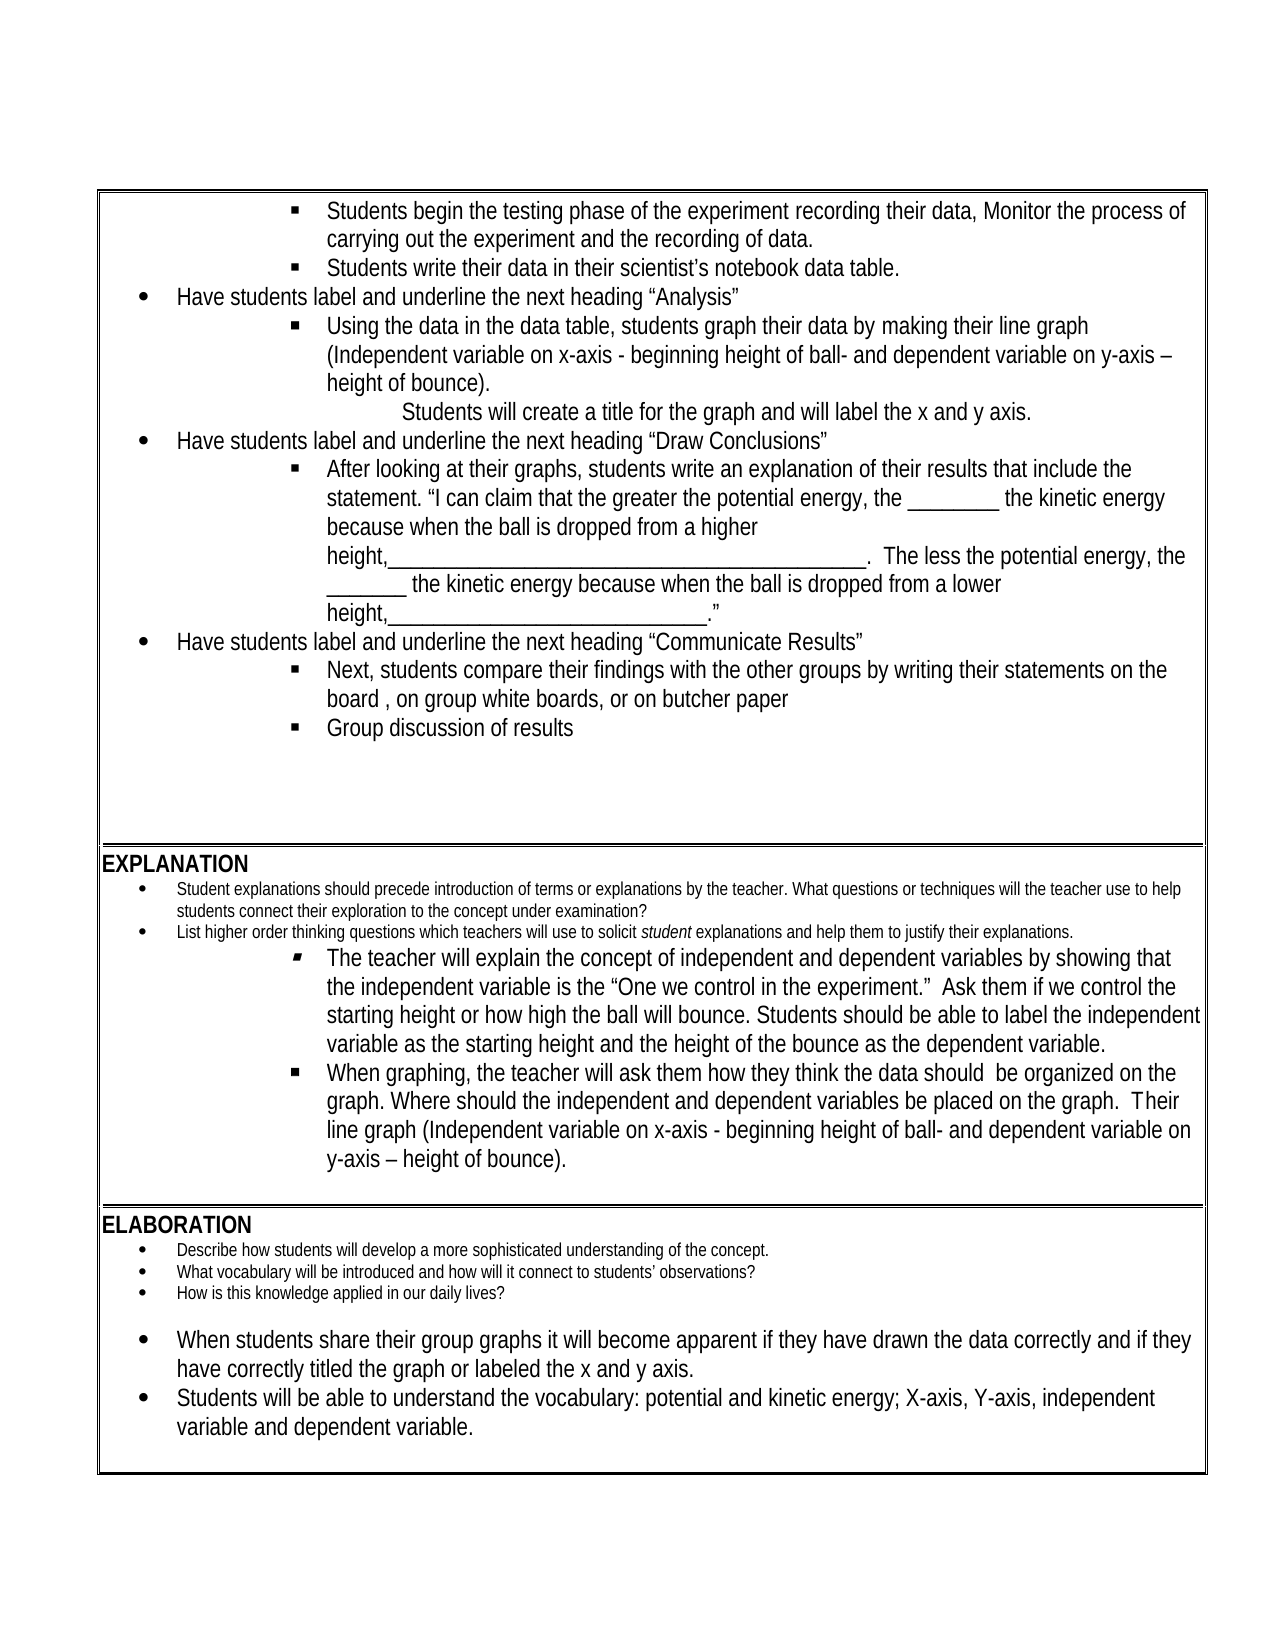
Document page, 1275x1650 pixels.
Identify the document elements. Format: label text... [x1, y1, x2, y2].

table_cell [100, 193, 1205, 843]
table_cell EXPLANATION Student explanations should precede introduction of terms or explanations by the teacher. What questions or techniques will the teacher use to help students connect their exploration to the concept under examination? List higher order thinking questions which teachers will use to solicit student explanations and help them to justify their explanations. The teacher will explain the concept of independent and dependent variables by showing that the independent variable is the “One we control in the experiment.” Ask them if we control the starting height or how high the ball will bounce. Students should be able to label the independent variable as the starting height and the height of the bounce as the dependent variable. When graphing, the teacher will ask them how they think the data should be organized on the graph. Where should the independent and dependent variables be placed on the graph. Their line graph (Independent variable on x-axis - beginning height of ball- and dependent variable on y-axis – height of bounce). [100, 843, 1205, 1204]
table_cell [100, 1204, 1205, 1472]
